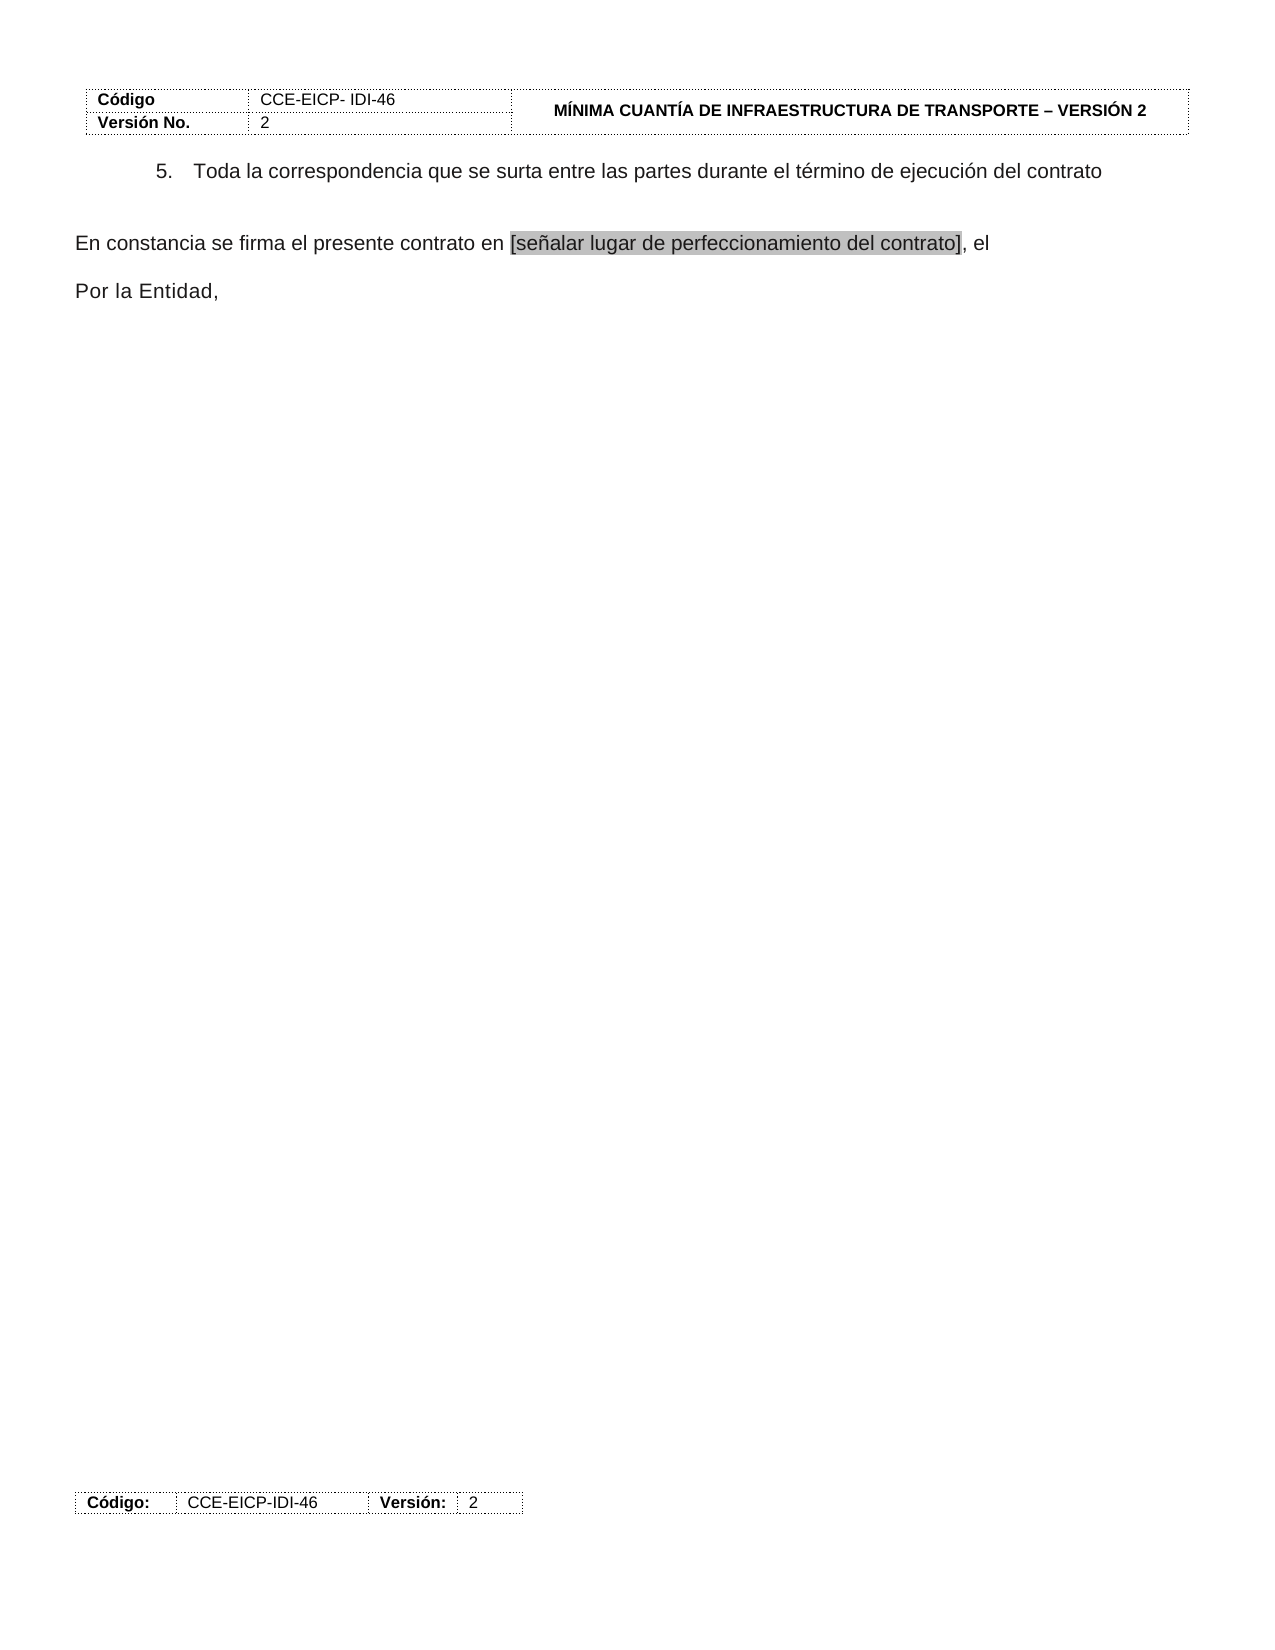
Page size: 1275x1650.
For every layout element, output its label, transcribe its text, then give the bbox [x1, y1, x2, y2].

title En constancia se firma el presente contrato en [señalar lugar de perfeccionamiento del contrato], el [75, 231, 510, 255]
list Toda la correspondencia que se surta entre las partes durante el término de ejecución del contrato [156, 159, 1200, 183]
title Por la Entidad, [75, 279, 1200, 303]
